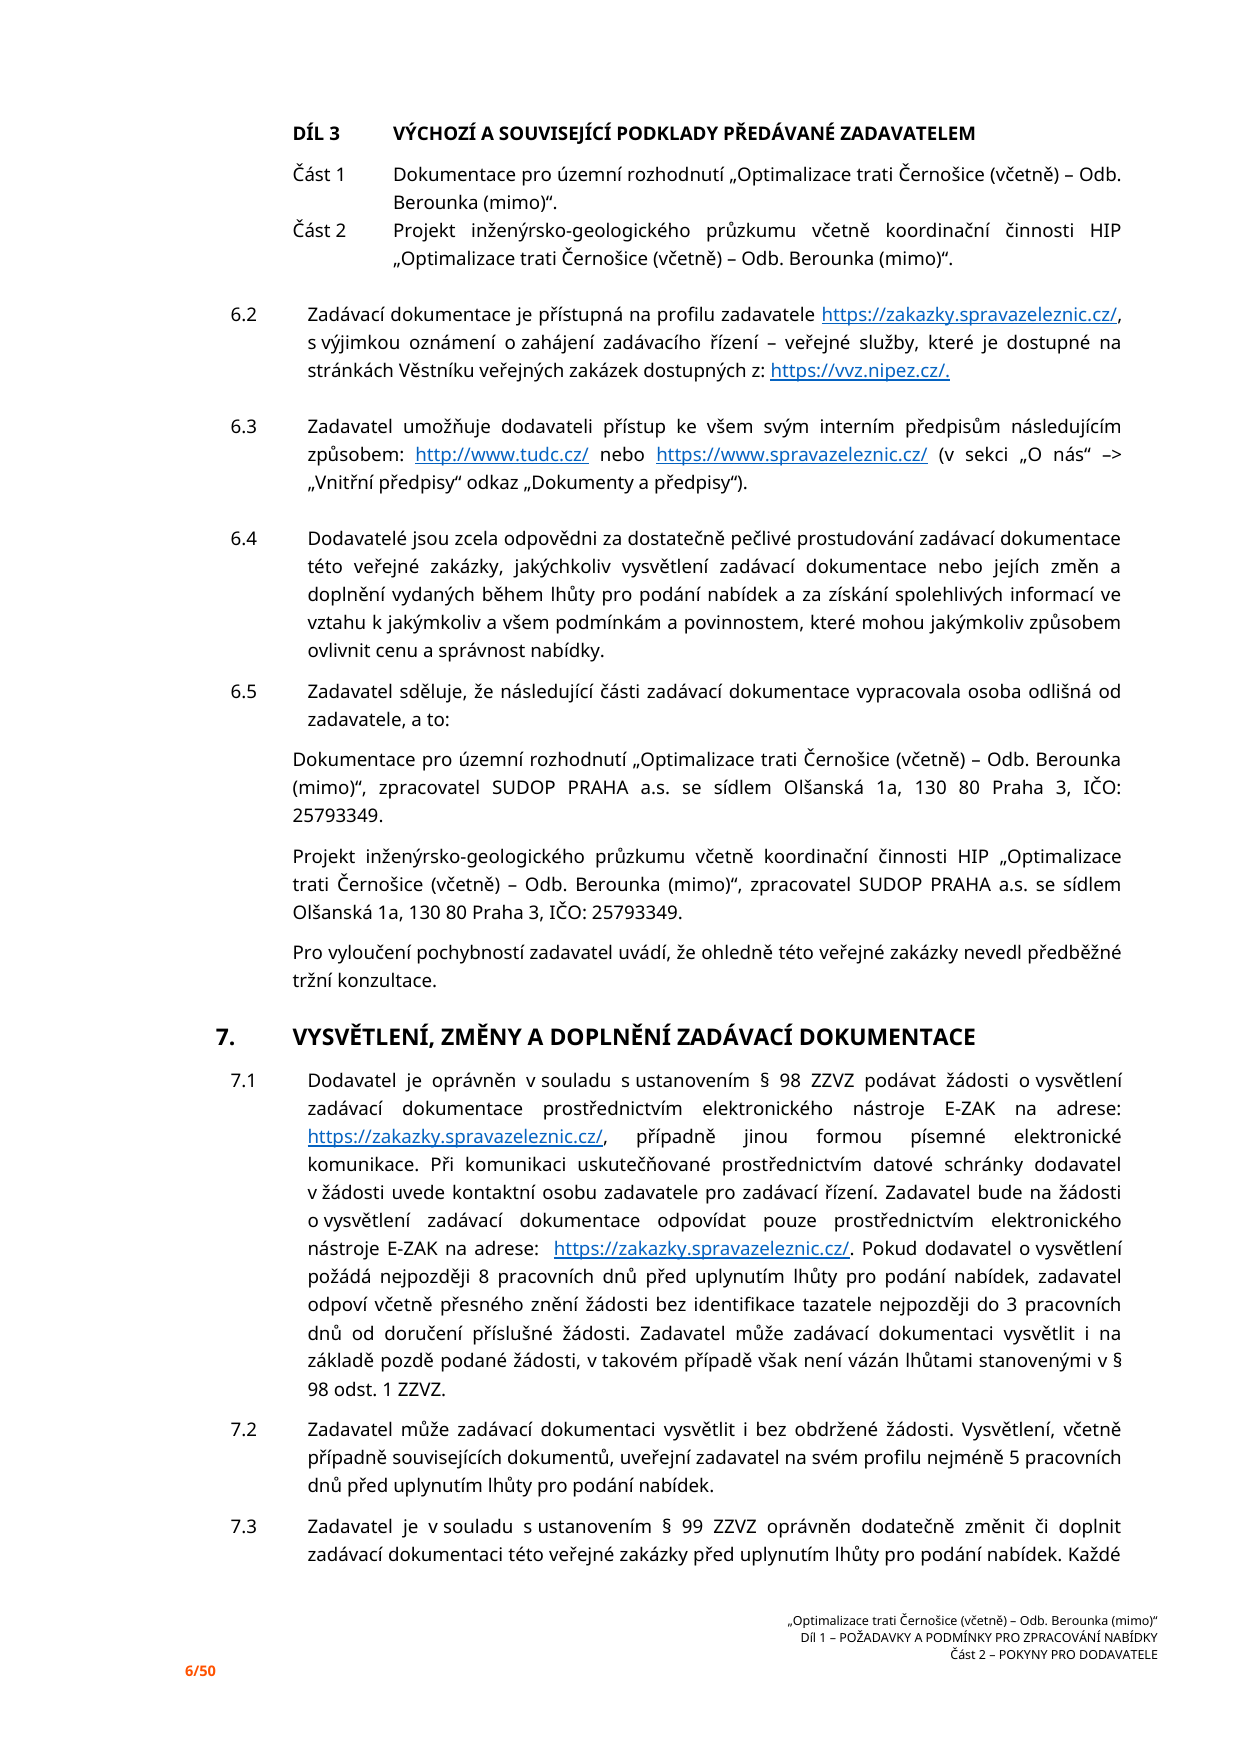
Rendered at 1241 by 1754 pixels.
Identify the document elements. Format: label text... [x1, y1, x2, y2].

text Dodavatelé jsou zcela odpovědni za dostatečně pečlivé prostudování zadávací dokumentace této veřejné zakázky, jakýchkoliv vysvětlení zadávací dokumentace nebo jejích změn a doplnění vydaných během lhůty pro podání nabídek a za získání spolehlivých informací ve vztahu k jakýmkoliv a všem podmínkám a povinnostem, které mohou jakýmkoliv způsobem ovlivnit cenu a správnost nabídky. [230, 525, 1122, 663]
list Dokumentace pro územní rozhodnutí „Optimalizace trati Černošice (včetně) – Odb. Berounka (mimo)“, zpracovatel SUDOP PRAHA a.s. se sídlem Olšanská 1a, 130 80 Praha 3, IČO: 25793349. [292, 747, 1122, 828]
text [230, 1513, 1122, 1566]
text DÍL 3 VÝCHOZÍ A SOUVISEJÍCÍ PODKLADY PŘEDÁVANÉ ZADAVATELEM [292, 121, 1122, 146]
text Zadávací dokumentace je přístupná na profilu zadavatele https://zakazky.spravazeleznic.cz/, s výjimkou oznámení o zahájení zadávacího řízení – veřejné služby, které je dostupné na stránkách Věstníku veřejných zakázek dostupných z: https://vvz.nipez.cz/. [230, 301, 1122, 383]
text VYSVĚTLENÍ, ZMĚNY a DOPLNĚNÍ ZADÁVACÍ DOKUMENTACE [216, 1021, 1122, 1052]
text Zadavatel umožňuje dodavateli přístup ke všem svým interním předpisům následujícím způsobem: http://www.tudc.cz/ nebo https://www.spravazeleznic.cz/ (v sekci „O nás“ –> „Vnitřní předpisy“ odkaz „Dokumenty a předpisy“). [230, 413, 1122, 495]
text Dodavatel je oprávněn v souladu s ustanovením § 98 ZZVZ podávat žádosti o vysvětlení zadávací dokumentace prostřednictvím elektronického nástroje E-ZAK na adrese: https://zakazky.spravazeleznic.cz/, případně jinou formou písemné elektronické komunikace. Při komunikaci uskutečňované prostřednictvím datové schránky dodavatel v žádosti uvede kontaktní osobu zadavatele pro zadávací řízení. Zadavatel bude na žádosti o vysvětlení zadávací dokumentace odpovídat pouze prostřednictvím elektronického nástroje E-ZAK na adrese: https://zakazky.spravazeleznic.cz/. Pokud dodavatel o vysvětlení požádá nejpozději 8 pracovních dnů před uplynutím lhůty pro podání nabídek, zadavatel odpoví včetně přesného znění žádosti bez identifikace tazatele nejpozději do 3 pracovních dnů od doručení příslušné žádosti. Zadavatel může zadávací dokumentaci vysvětlit i na základě pozdě podané žádosti, v takovém případě však není vázán lhůtami stanovenými v § 98 odst. 1 ZZVZ. [230, 1068, 1122, 1401]
text Zadavatel může zadávací dokumentaci vysvětlit i bez obdržené žádosti. Vysvětlení, včetně případně souvisejících dokumentů, uveřejní zadavatel na svém profilu nejméně 5 pracovních dnů před uplynutím lhůty pro podání nabídek. [230, 1416, 1122, 1498]
text Část 1 Dokumentace pro územní rozhodnutí „Optimalizace trati Černošice (včetně) – Odb. Berounka (mimo)“. [292, 161, 1122, 215]
list Pro vyloučení pochybností zadavatel uvádí, že ohledně této veřejné zakázky nevedl předběžné tržní konzultace. [292, 940, 1122, 993]
text Část 2 Projekt inženýrsko-geologického průzkumu včetně koordinační činnosti HIP „Optimalizace trati Černošice (včetně) – Odb. Berounka (mimo)“. [292, 217, 1122, 271]
list Projekt inženýrsko-geologického průzkumu včetně koordinační činnosti HIP „Optimalizace trati Černošice (včetně) – Odb. Berounka (mimo)“, zpracovatel SUDOP PRAHA a.s. se sídlem Olšanská 1a, 130 80 Praha 3, IČO: 25793349. [292, 843, 1122, 925]
text Zadavatel sděluje, že následující části zadávací dokumentace vypracovala osoba odlišná od zadavatele, a to: [230, 678, 1122, 732]
